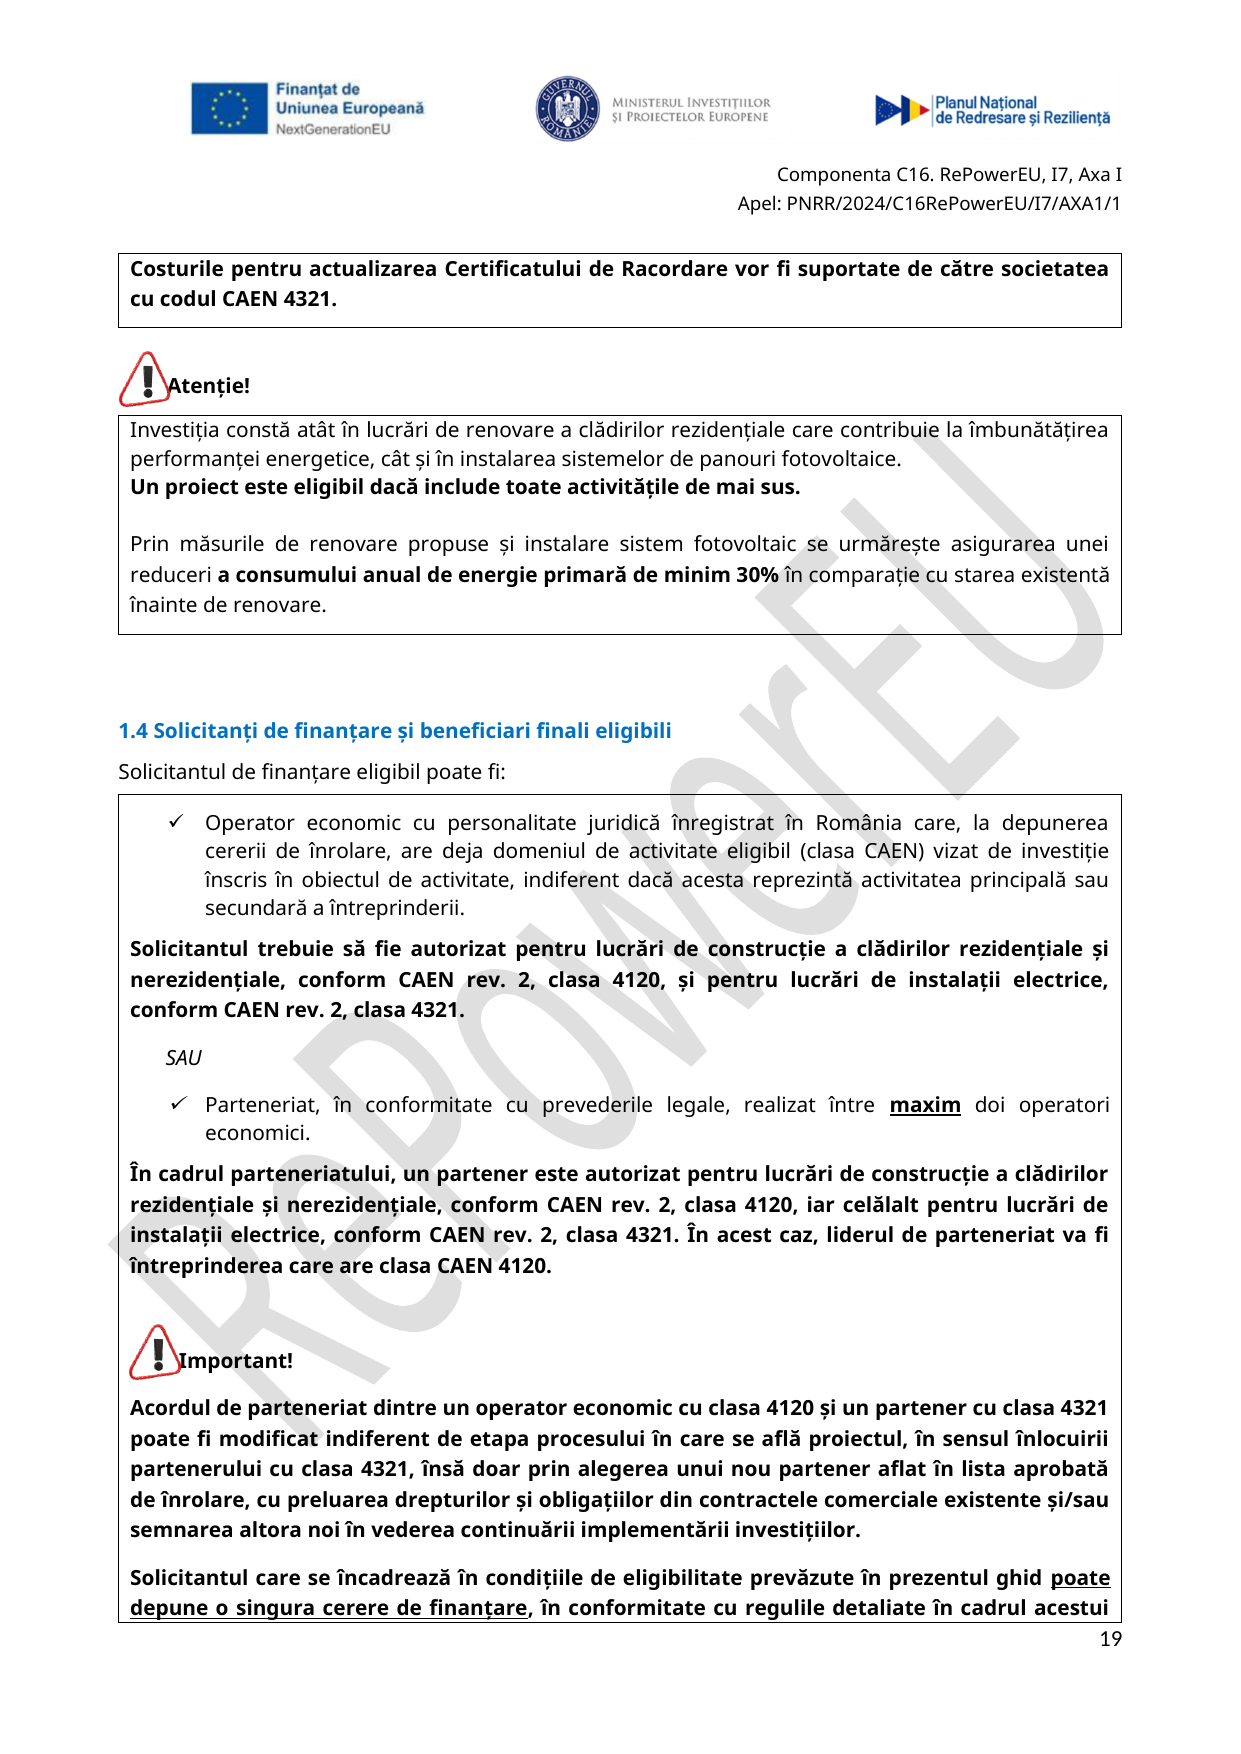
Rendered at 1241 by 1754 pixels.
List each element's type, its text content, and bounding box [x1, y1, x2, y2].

text Solicitantul de finanțare eligibil poate fi: [118, 757, 1122, 786]
picture [118, 347, 177, 408]
picture [182, 73, 1123, 157]
picture [128, 1320, 188, 1381]
text Atenție! [177, 371, 1122, 400]
subtitle 1.4 Solicitanți de finanțare și beneficiari finali eligibili [118, 717, 1122, 745]
table_header Investiția constă atât în lucrări de renovare a clădirilor rezidențiale care contribuie la îmbunătățirea performanței energetice, cât și în instalarea sistemelor de panouri fotovoltaice. Un proiect este eligibil dacă include toate activitățile de mai sus. Prin măsurile de renovare propuse și instalare sistem fotovoltaic se urmărește asigurarea unei reduceri a consumului anual de energie primară de minim 30% în comparație cu starea existentă înainte de renovare. [119, 416, 1121, 634]
